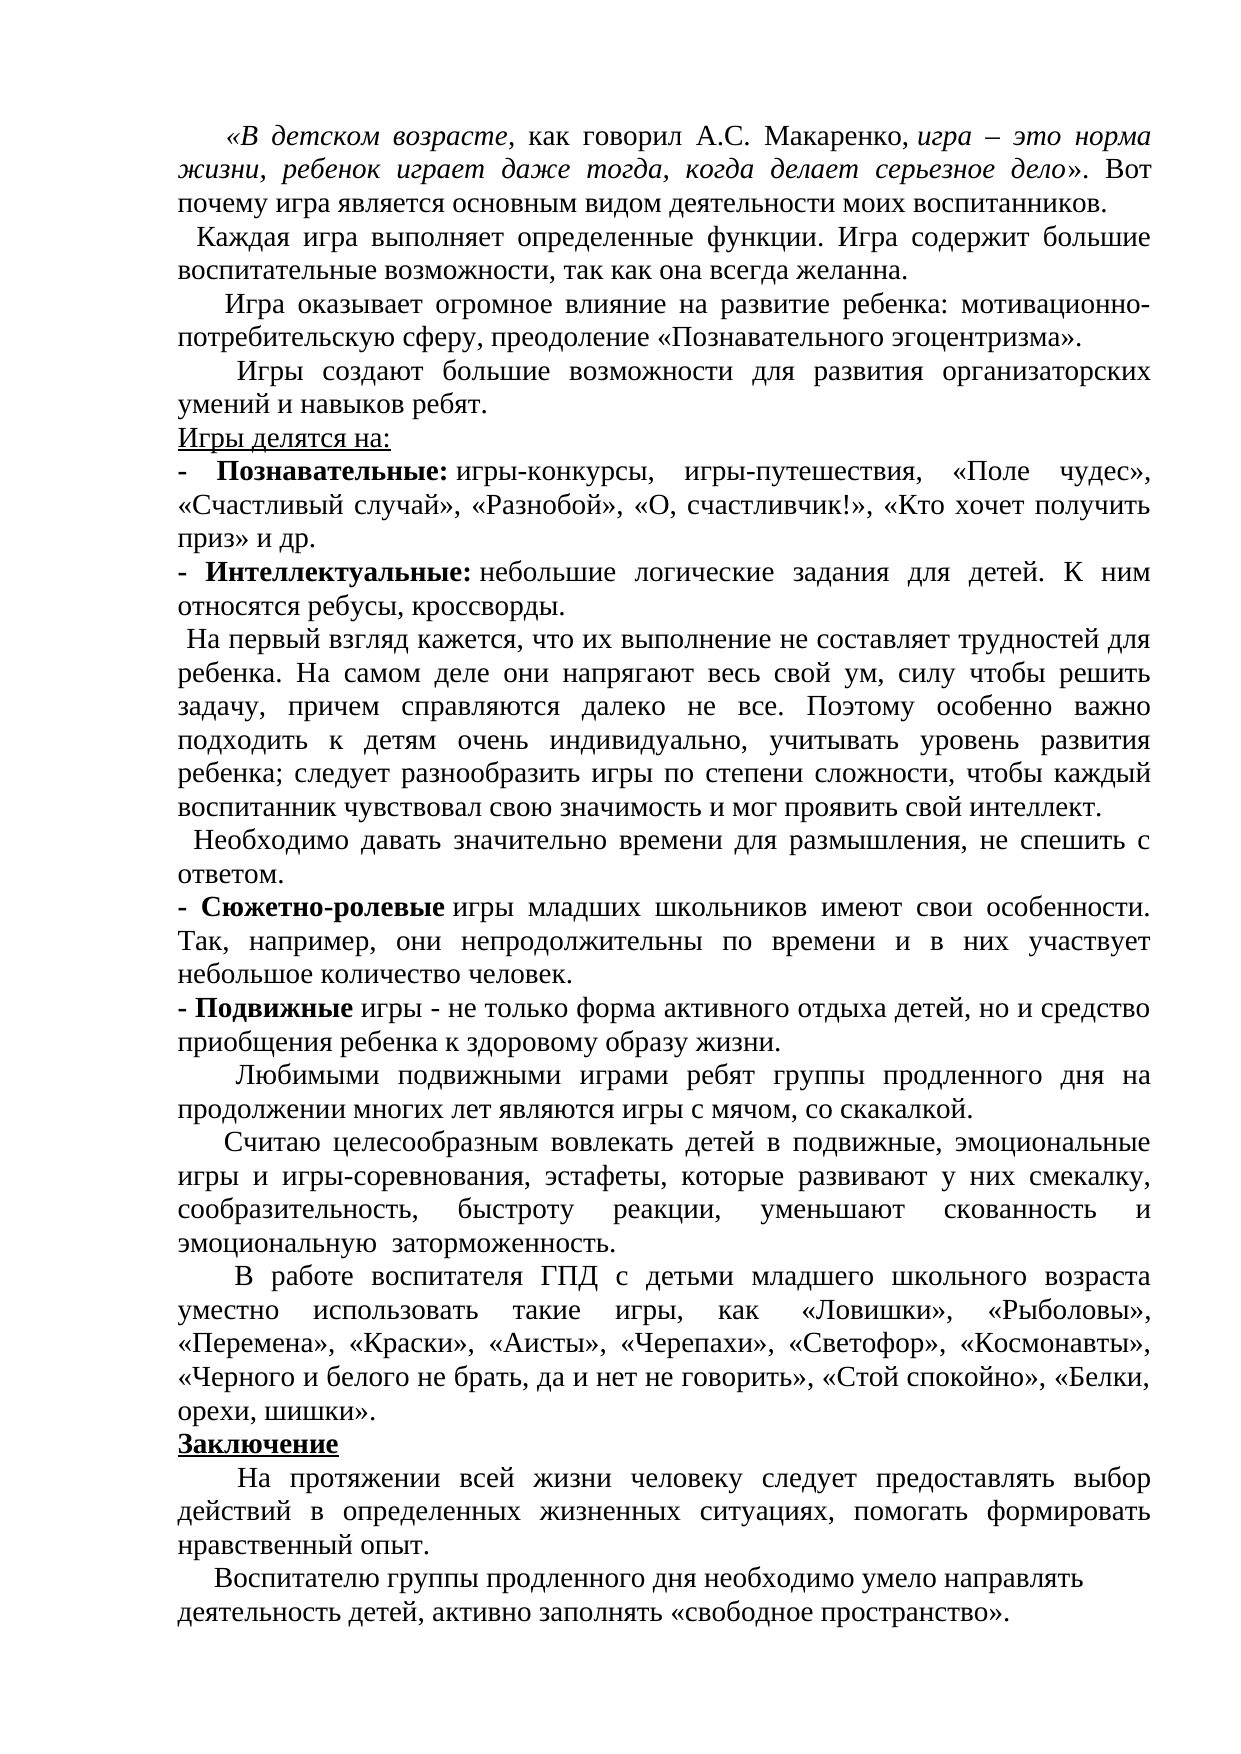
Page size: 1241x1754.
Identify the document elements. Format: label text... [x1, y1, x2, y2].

text Воспитателю группы продленного дня необходимо умело направлять [177, 1560, 1152, 1594]
text деятельность детей, активно заполнять «свободное пространство». [177, 1594, 1152, 1627]
text Игры создают большие возможности для развития организаторских умений и навыков ребят. [177, 353, 1152, 420]
text Игра оказывает огромное влияние на развитие ребенка: мотивационно-потребительскую сферу, преодоление «Познавательного эгоцентризма». [177, 286, 1152, 353]
text Заключение [177, 1426, 1152, 1460]
text Необходимо давать значительно времени для размышления, не спешить с ответом. [148, 822, 1152, 889]
text Игры делятся на: [177, 420, 1152, 453]
text В работе воспитателя ГПД с детьми младшего школьного возраста уместно использовать такие игры, как «Ловишки», «Рыболовы», «Перемена», «Краски», «Аисты», «Черепахи», «Светофор», «Космонавты», «Черного и белого не брать, да и нет не говорить», «Стой спокойно», «Белки, орехи, шишки». [177, 1258, 1152, 1426]
text - Подвижные игры - не только форма активного отдыха детей, но и средство приобщения ребенка к здоровому образу жизни. [177, 990, 1152, 1057]
text На протяжении всей жизни человеку следует предоставлять выбор действий в определенных жизненных ситуациях, помогать формировать нравственный опыт. [177, 1460, 1152, 1560]
text На первый взгляд кажется, что их выполнение не составляет трудностей для ребенка. На самом деле они напрягают весь свой ум, силу чтобы решить задачу, причем справляются далеко не все. Поэтому особенно важно подходить к детям очень индивидуально, учитывать уровень развития ребенка; следует разнообразить игры по степени сложности, чтобы каждый воспитанник чувствовал свою значимость и мог проявить свой интеллект. [148, 621, 1152, 822]
text Каждая игра выполняет определенные функции. Игра содержит большие воспитательные возможности, так как она всегда желанна. [148, 219, 1152, 286]
text «В детском возрасте, как говорил А.С. Макаренко, игра – это норма жизни, ребенок играет даже тогда, когда делает серьезное дело». Вот почему игра является основным видом деятельности моих воспитанников. [177, 118, 1152, 219]
text Считаю целесообразным вовлекать детей в подвижные, эмоциональные игры и игры-соревнования, эстафеты, которые развивают у них смекалку, сообразительность, быстроту реакции, уменьшают скованность и эмоциональную заторможенность. [177, 1124, 1152, 1258]
text Любимыми подвижными играми ребят группы продленного дня на продолжении многих лет являются игры с мячом, со скакалкой. [177, 1057, 1152, 1124]
text - Интеллектуальные: небольшие логические задания для детей. К ним относятся ребусы, кроссворды. [177, 554, 1152, 621]
text - Познавательные: игры-конкурсы, игры-путешествия, «Поле чудес», «Счастливый случай», «Разнобой», «О, счастливчик!», «Кто хочет получить приз» и др. [177, 453, 1152, 554]
text - Сюжетно-ролевые игры младших школьников имеют свои особенности. Так, например, они непродолжительны по времени и в них участвует небольшое количество человек. [177, 889, 1152, 990]
